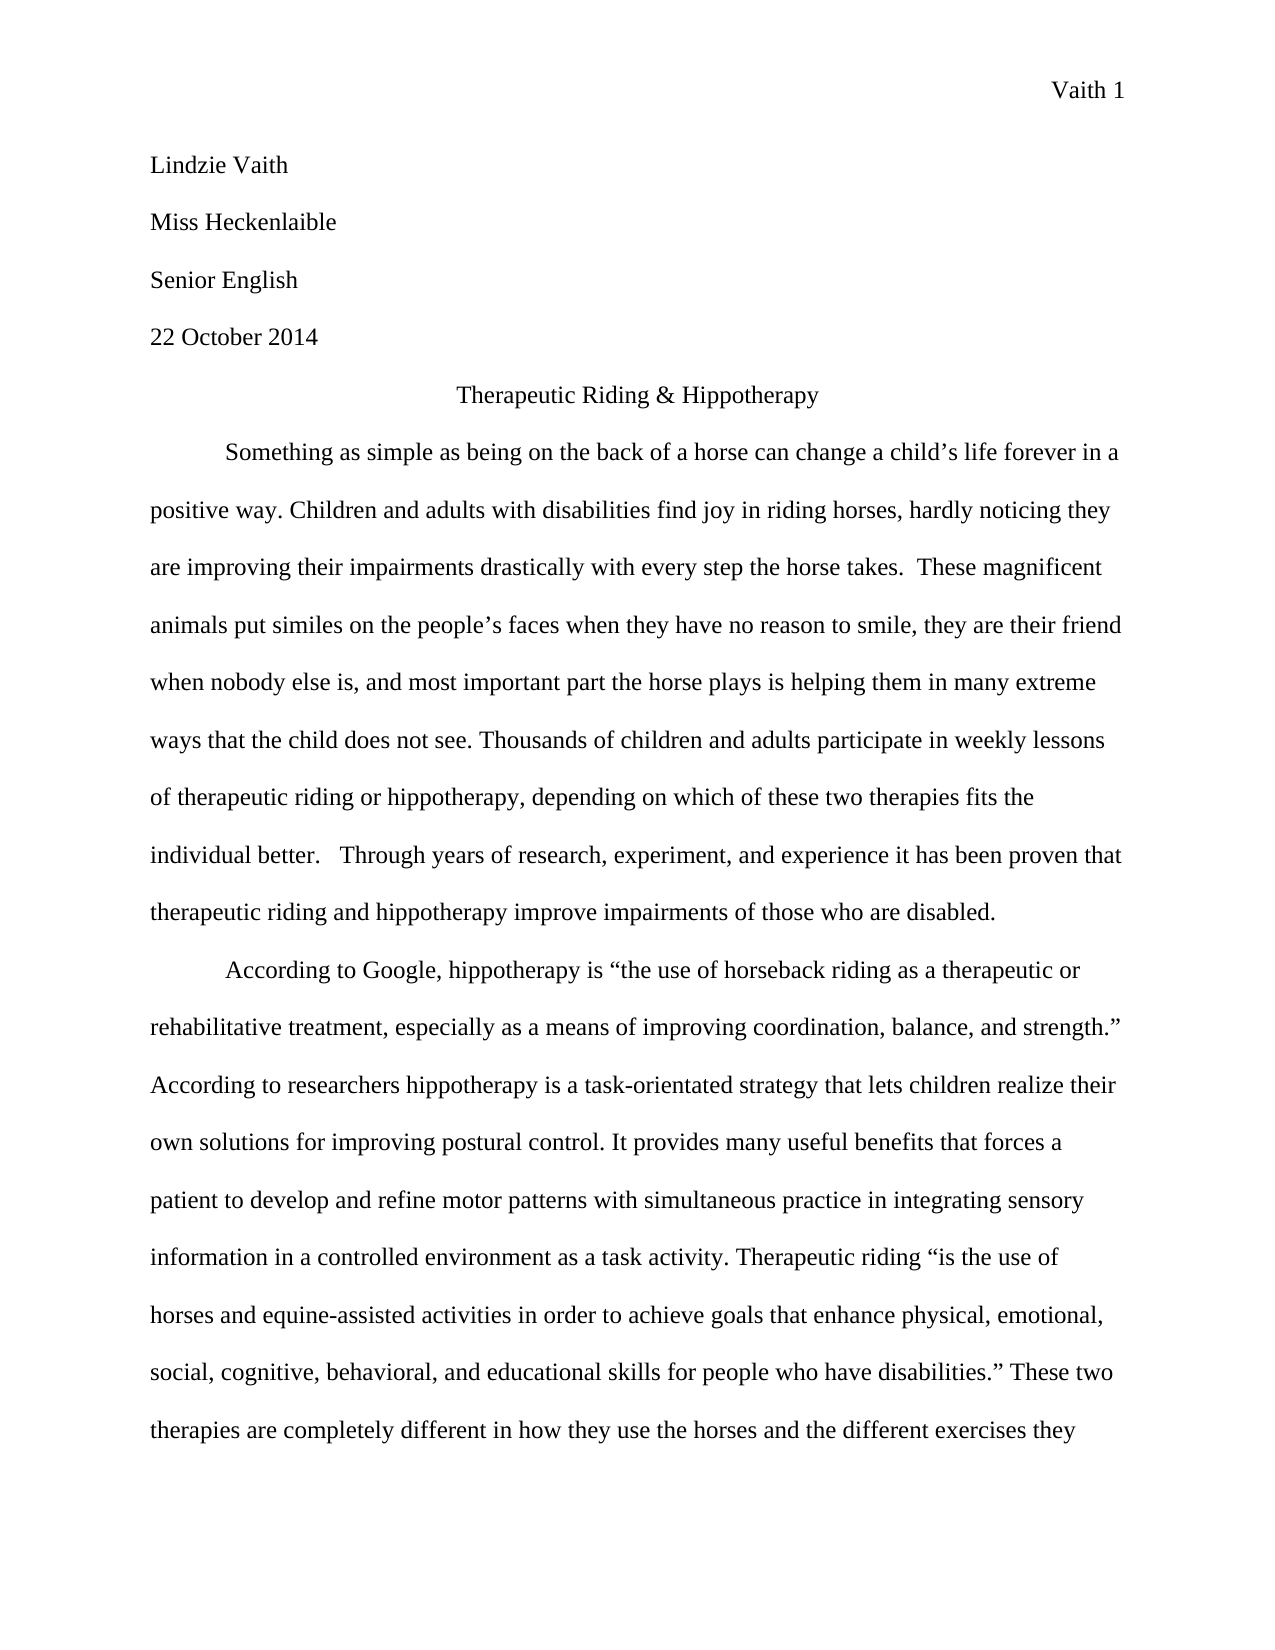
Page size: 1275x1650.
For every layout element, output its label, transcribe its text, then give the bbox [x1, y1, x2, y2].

text Miss Heckenlaible [150, 207, 1125, 236]
text Therapeutic Riding & Hippotherapy [150, 380, 1125, 409]
text 22 October 2014 [150, 322, 1125, 351]
text Senior English [150, 265, 1125, 294]
text Lindzie Vaith [150, 150, 1125, 179]
text Something as simple as being on the back of a horse can change a child’s life forever in a positive way. Children and adults with disabilities find joy in riding horses, hardly noticing they are improving their impairments drastically with every step the horse takes. These magnificent animals put similes on the people’s faces when they have no reason to smile, they are their friend when nobody else is, and most important part the horse plays is helping them in many extreme ways that the child does not see. Thousands of children and adults participate in weekly lessons of therapeutic riding or hippotherapy, depending on which of these two therapies fits the individual better. Through years of research, experiment, and experience it has been proven that therapeutic riding and hippotherapy improve impairments of those who are disabled. [150, 437, 1125, 926]
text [150, 955, 1125, 1444]
